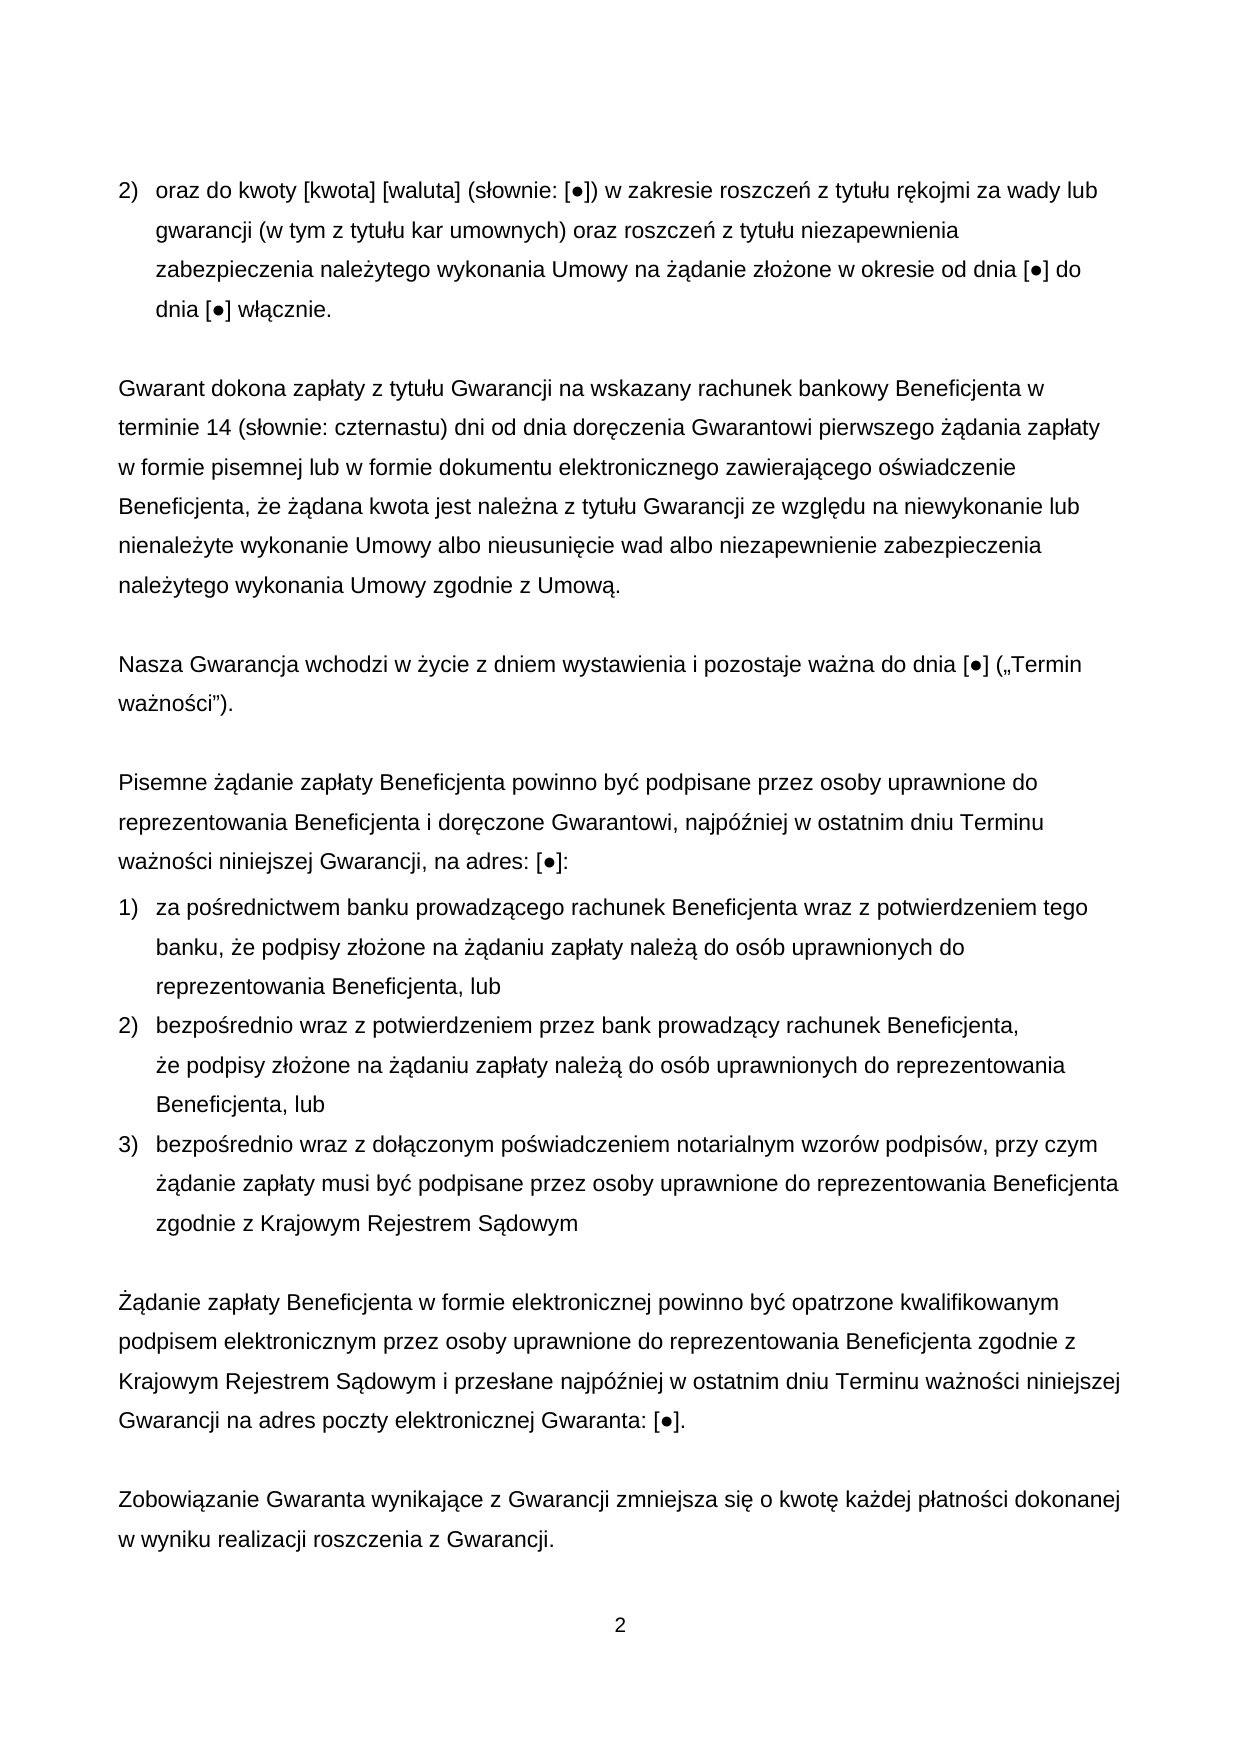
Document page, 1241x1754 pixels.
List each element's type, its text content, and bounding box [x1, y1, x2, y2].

list oraz do kwoty [kwota] [waluta] (słownie: [●]) w zakresie roszczeń z tytułu rękojmi za wady lub gwarancji (w tym z tytułu kar umownych) oraz roszczeń z tytułu niezapewnienia zabezpieczenia należytego wykonania Umowy na żądanie złożone w okresie od dnia [●] do dnia [●] włącznie. [118, 177, 1122, 322]
list bezpośrednio wraz z potwierdzeniem przez bank prowadzący rachunek Beneficjenta, że podpisy złożone na żądaniu zapłaty należą do osób uprawnionych do reprezentowania Beneficjenta, lub [118, 1012, 1122, 1118]
text Zobowiązanie Gwaranta wynikające z Gwarancji zmniejsza się o kwotę każdej płatności dokonanej w wyniku realizacji roszczenia z Gwarancji. [118, 1486, 1122, 1552]
text Gwarant dokona zapłaty z tytułu Gwarancji na wskazany rachunek bankowy Beneficjenta w terminie 14 (słownie: czternastu) dni od dnia doręczenia Gwarantowi pierwszego żądania zapłaty w formie pisemnej lub w formie dokumentu elektronicznego zawierającego oświadczenie Beneficjenta, że żądana kwota jest należna z tytułu Gwarancji ze względu na niewykonanie lub nienależyte wykonanie Umowy albo nieusunięcie wad albo niezapewnienie zabezpieczenia należytego wykonania Umowy zgodnie z Umową. [118, 374, 1122, 598]
text Nasza Gwarancja wchodzi w życie z dniem wystawienia i pozostaje ważna do dnia [●] („Termin ważności”). [118, 651, 1122, 717]
list bezpośrednio wraz z dołączonym poświadczeniem notarialnym wzorów podpisów, przy czym żądanie zapłaty musi być podpisane przez osoby uprawnione do reprezentowania Beneficjenta zgodnie z Krajowym Rejestrem Sądowym [118, 1131, 1122, 1236]
list za pośrednictwem banku prowadzącego rachunek Beneficjenta wraz z potwierdzeniem tego banku, że podpisy złożone na żądaniu zapłaty należą do osób uprawnionych do reprezentowania Beneficjenta, lub [118, 894, 1122, 999]
text Pisemne żądanie zapłaty Beneficjenta powinno być podpisane przez osoby uprawnione do reprezentowania Beneficjenta i doręczone Gwarantowi, najpóźniej w ostatnim dniu Terminu ważności niniejszej Gwarancji, na adres: [●]: [118, 769, 1122, 875]
text Żądanie zapłaty Beneficjenta w formie elektronicznej powinno być opatrzone kwalifikowanym podpisem elektronicznym przez osoby uprawnione do reprezentowania Beneficjenta zgodnie z Krajowym Rejestrem Sądowym i przesłane najpóźniej w ostatnim dniu Terminu ważności niniejszej Gwarancji na adres poczty elektronicznej Gwaranta: [●]. [118, 1289, 1122, 1434]
